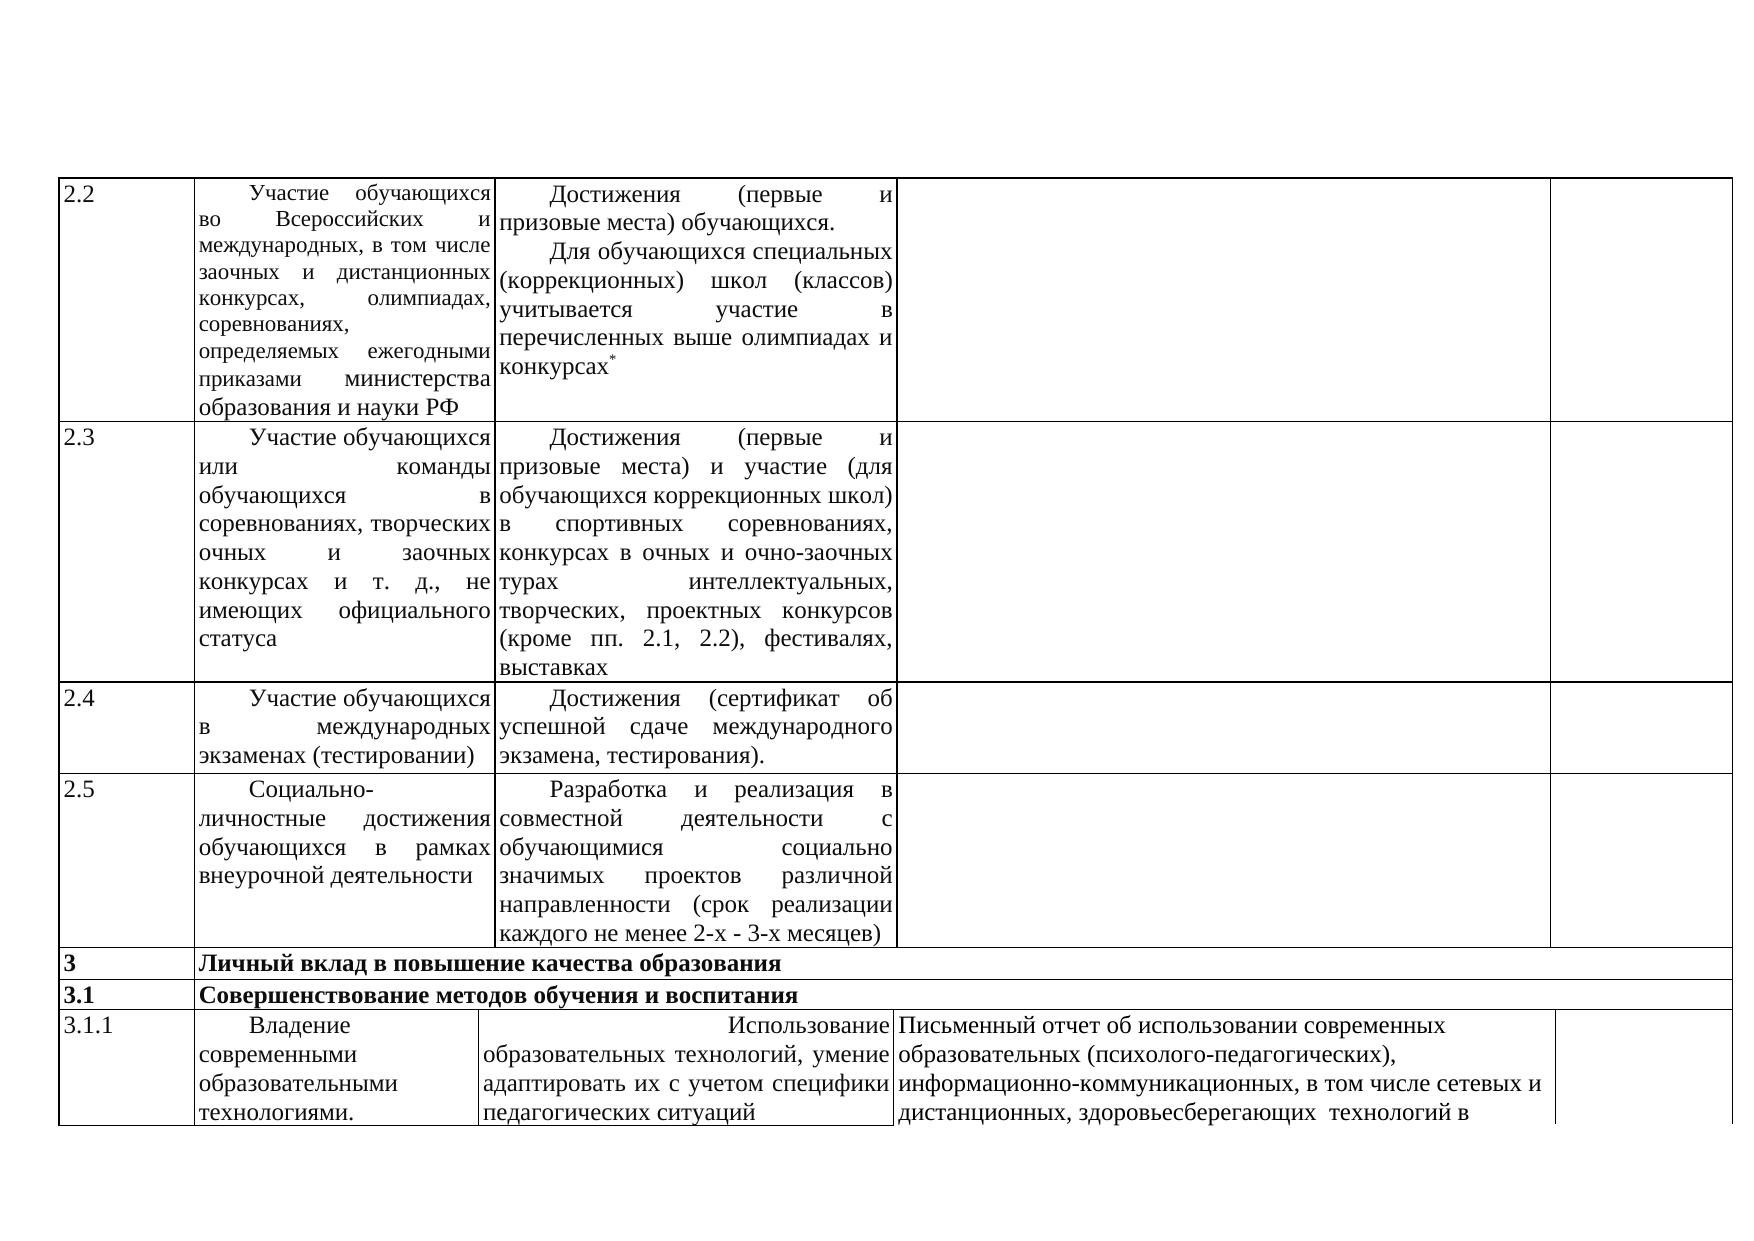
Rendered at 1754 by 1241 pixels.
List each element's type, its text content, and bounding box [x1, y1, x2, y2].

table_cell 2.3 [60, 422, 194, 681]
table_cell 2.2 [60, 179, 194, 421]
table_cell Социально-личностные достижения обучающихся в рамках внеурочной деятельности [195, 774, 494, 947]
table_cell Достижения (сертификат об успешной сдаче международного экзамена, тестирования). [496, 683, 896, 773]
table_cell Разработка и реализация в совместной деятельности с обучающимися социально значимых проектов различной направленности (срок реализации каждого не менее 2-х - 3-х месяцев) [496, 774, 896, 947]
table_cell [1551, 683, 1732, 773]
table_cell 2.5 [60, 774, 194, 947]
table_cell Участие обучающихся во Всероссийских и международных, в том числе заочных и дистанционных конкурсах, олимпиадах, соревнованиях, определяемых ежегодными приказами министерства образования и науки РФ [195, 179, 494, 421]
table_cell [898, 179, 1550, 421]
table_cell 3 [60, 948, 194, 978]
table_cell [1551, 179, 1732, 421]
table_cell 3.1.1 [60, 1010, 194, 1125]
table_cell [1551, 774, 1732, 947]
table_cell [1551, 422, 1732, 681]
table_cell Личный вклад в повышение качества образования [195, 948, 1732, 978]
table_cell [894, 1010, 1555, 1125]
table_cell Участие обучающихся в международных экзаменах (тестировании) [195, 683, 494, 773]
table_cell [898, 422, 1550, 681]
table_cell 2.4 [60, 683, 194, 773]
table_cell [898, 683, 1550, 773]
table_cell Достижения (первые и призовые места) обучающихся. Для обучающихся специальных (коррекционных) школ (классов) учитывается участие в перечисленных выше олимпиадах и конкурсах* [496, 179, 896, 421]
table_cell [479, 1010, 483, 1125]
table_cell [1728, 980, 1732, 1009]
table_cell Достижения (первые и призовые места) и участие (для обучающихся коррекционных школ) в спортивных соревнованиях, конкурсах в очных и очно-заочных турах интеллектуальных, творческих, проектных конкурсов (кроме пп. 2.1, 2.2), фестивалях, выставках [496, 422, 896, 681]
table_cell [898, 774, 1550, 947]
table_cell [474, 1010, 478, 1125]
table_cell Участие обучающихся или команды обучающихся в соревнованиях, творческих очных и заочных конкурсах и т. д., не имеющих официального статуса [195, 422, 494, 681]
table_cell [1555, 1010, 1732, 1125]
